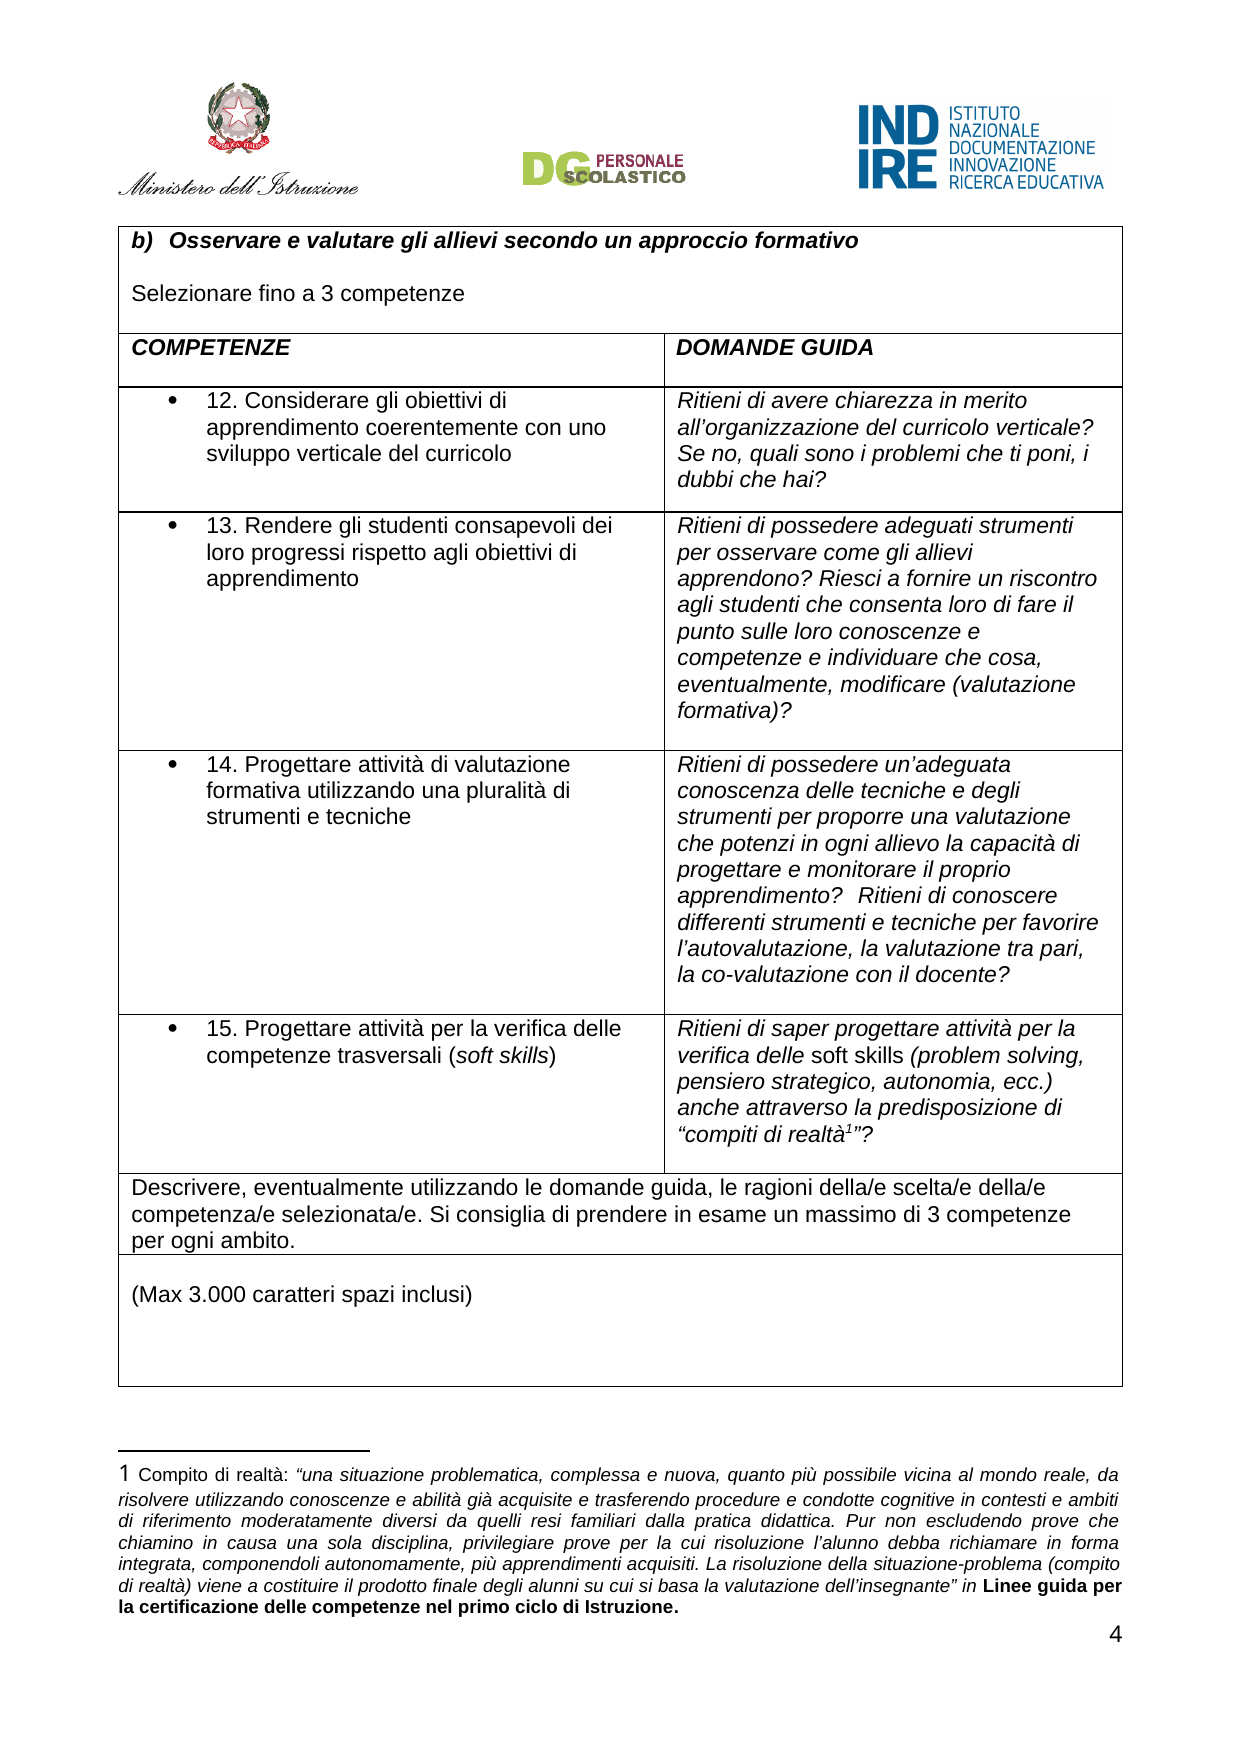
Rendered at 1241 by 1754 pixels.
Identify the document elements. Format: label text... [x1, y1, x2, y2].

table_cell Osservare e valutare gli allievi secondo un approccio formativo Selezionare fino a 3 competenze [119, 227, 1122, 333]
table_cell DOMANDE GUIDA [665, 334, 1122, 386]
table_cell 14. Progettare attività di valutazione formativa utilizzando una pluralità di strumenti e tecniche [119, 751, 664, 1014]
picture [853, 94, 1110, 195]
table_cell 13. Rendere gli studenti consapevoli dei loro progressi rispetto agli obiettivi di apprendimento [119, 513, 664, 749]
table_cell Ritieni di avere chiarezza in merito all’organizzazione del curricolo verticale? Se no, quali sono i problemi che ti poni, i dubbi che hai? [665, 388, 1122, 511]
picture [118, 82, 359, 195]
table_cell COMPETENZE [119, 334, 664, 386]
table_cell 15. Progettare attività per la verifica delle competenze trasversali (soft skills) [119, 1015, 664, 1173]
table_cell Ritieni di possedere adeguati strumenti per osservare come gli allievi apprendono? Riesci a fornire un riscontro agli studenti che consenta loro di fare il punto sulle loro conoscenze e competenze e individuare che cosa, eventualmente, modificare (valutazione formativa)? [665, 513, 1122, 749]
table_cell Descrivere, eventualmente utilizzando le domande guida, le ragioni della/e scelta/e della/e competenza/e selezionata/e. Si consiglia di prendere in esame un massimo di 3 competenze per ogni ambito. [119, 1174, 1122, 1253]
picture [518, 141, 688, 195]
table_cell Ritieni di saper progettare attività per la verifica delle soft skills (problem solving, pensiero strategico, autonomia, ecc.) anche attraverso la predisposizione di “compiti di realtà”? [665, 1015, 1122, 1173]
table_cell 12. Considerare gli obiettivi di apprendimento coerentemente con uno sviluppo verticale del curricolo [119, 388, 664, 511]
table_cell (Max 3.000 caratteri spazi inclusi) [119, 1255, 1122, 1386]
table_cell Ritieni di possedere un’adeguata conoscenza delle tecniche e degli strumenti per proporre una valutazione che potenzi in ogni allievo la capacità di progettare e monitorare il proprio apprendimento? Ritieni di conoscere differenti strumenti e tecniche per favorire l’autovalutazione, la valutazione tra pari, la co-valutazione con il docente? [665, 751, 1122, 1014]
